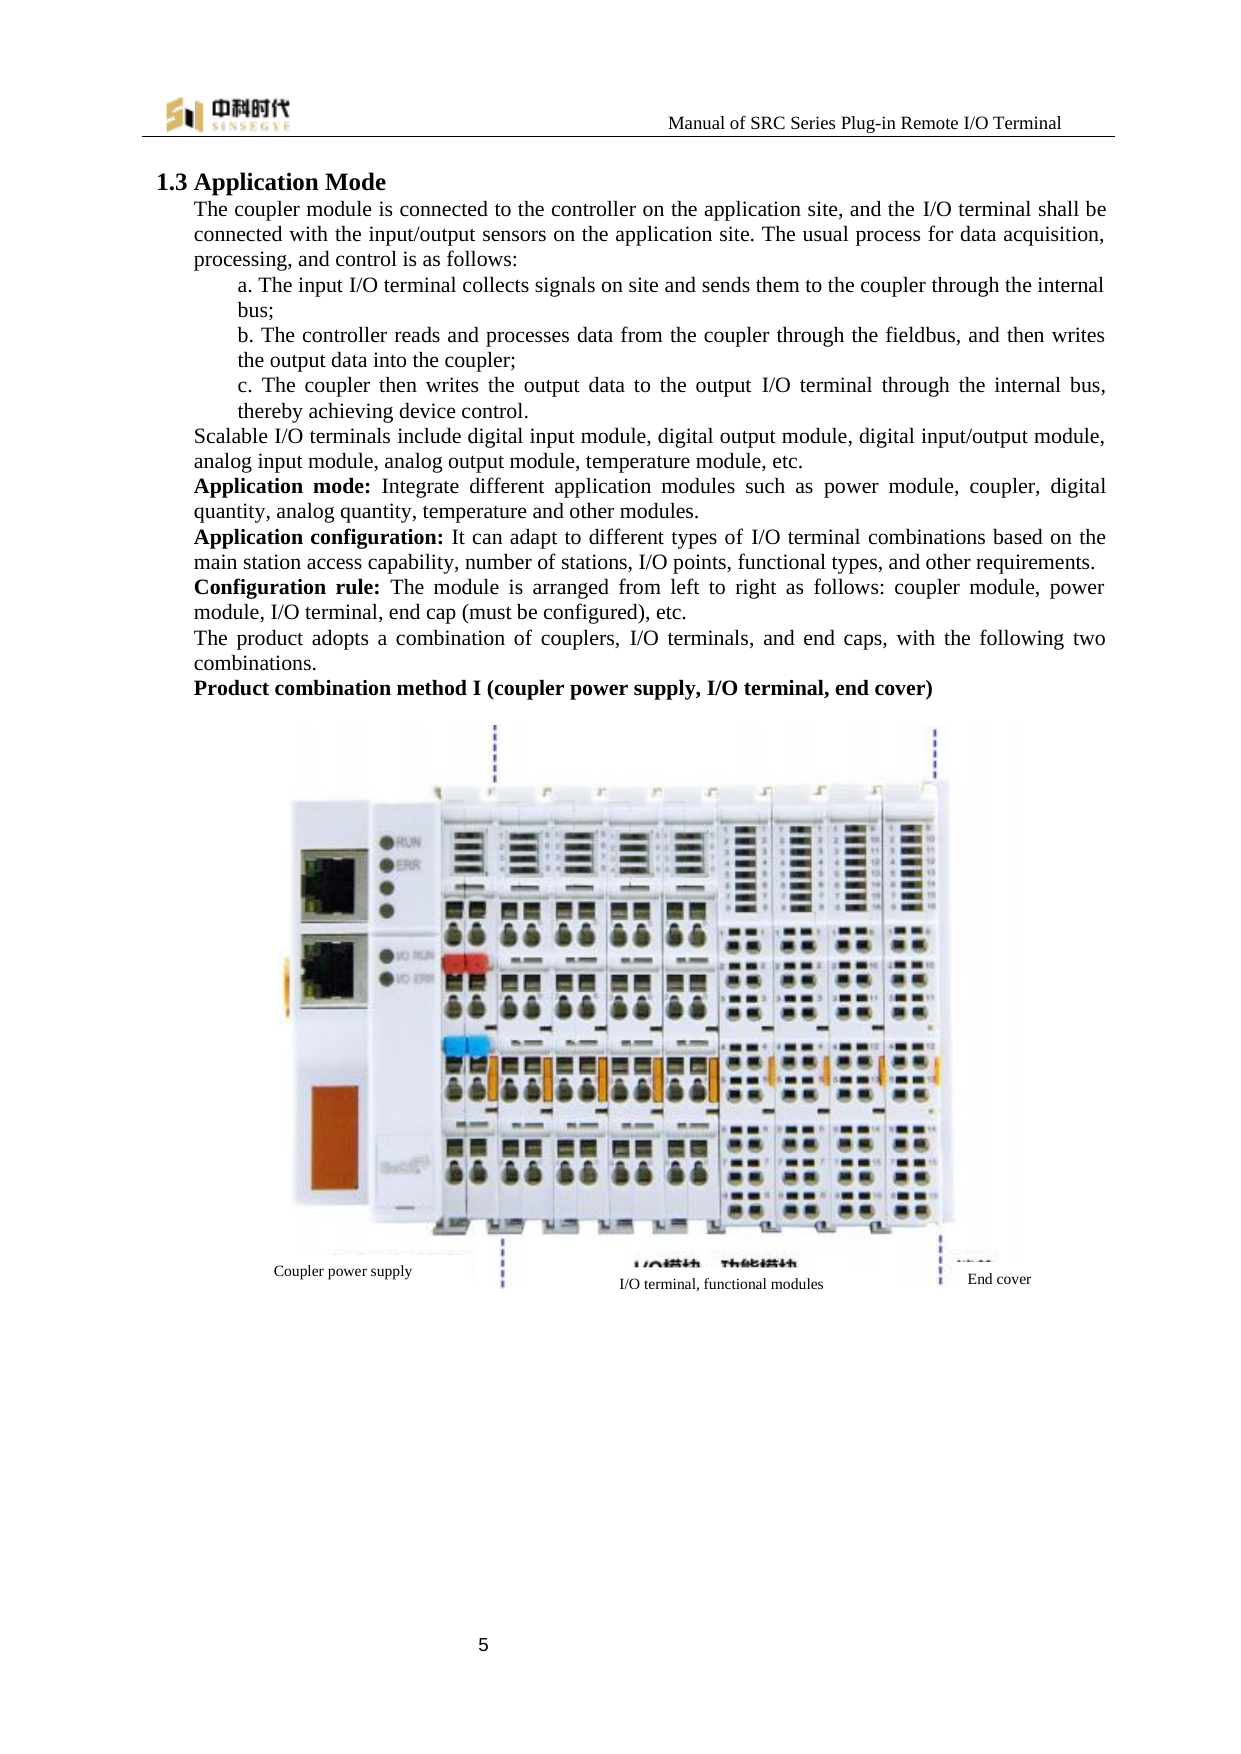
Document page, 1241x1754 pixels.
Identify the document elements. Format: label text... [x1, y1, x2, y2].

text The product adopts a combination of couplers, I/O terminals, and end caps, with the following two combinations. [194, 624, 1106, 675]
text Application mode: Integrate different application modules such as power module, coupler, digital quantity, analog quantity, temperature and other modules. [194, 473, 1106, 524]
text Configuration rule: The module is arranged from left to right as follows: coupler module, power module, I/O terminal, end cap (must be configured), etc. [194, 574, 1106, 624]
text Product combination method I (coupler power supply, I/O terminal, end cover) [194, 675, 1106, 700]
text c. The coupler then writes the output data to the output I/O terminal through the internal bus, thereby achieving device control. [237, 372, 1106, 423]
text Application configuration: It can adapt to different types of I/O terminal combinations based on the main station access capability, number of stations, I/O points, functional types, and other requirements. [194, 524, 1106, 574]
text The coupler module is connected to the controller on the application site, and the I/O terminal shall be connected with the input/output sensors on the application site. The usual process for data acquisition, processing, and control is as follows: [194, 196, 1106, 272]
picture [166, 97, 290, 133]
text b. The controller reads and processes data from the coupler through the fieldbus, and then writes the output data into the coupler; [237, 322, 1106, 372]
text Scalable I/O terminals include digital input module, digital output module, digital input/output module, analog input module, analog output module, temperature module, etc. [194, 423, 1106, 473]
subtitle 1.3 Application Mode [150, 167, 1106, 196]
picture [251, 725, 1019, 1289]
text a. The input I/O terminal collects signals on site and sends them to the coupler through the internal bus; [237, 272, 1106, 322]
